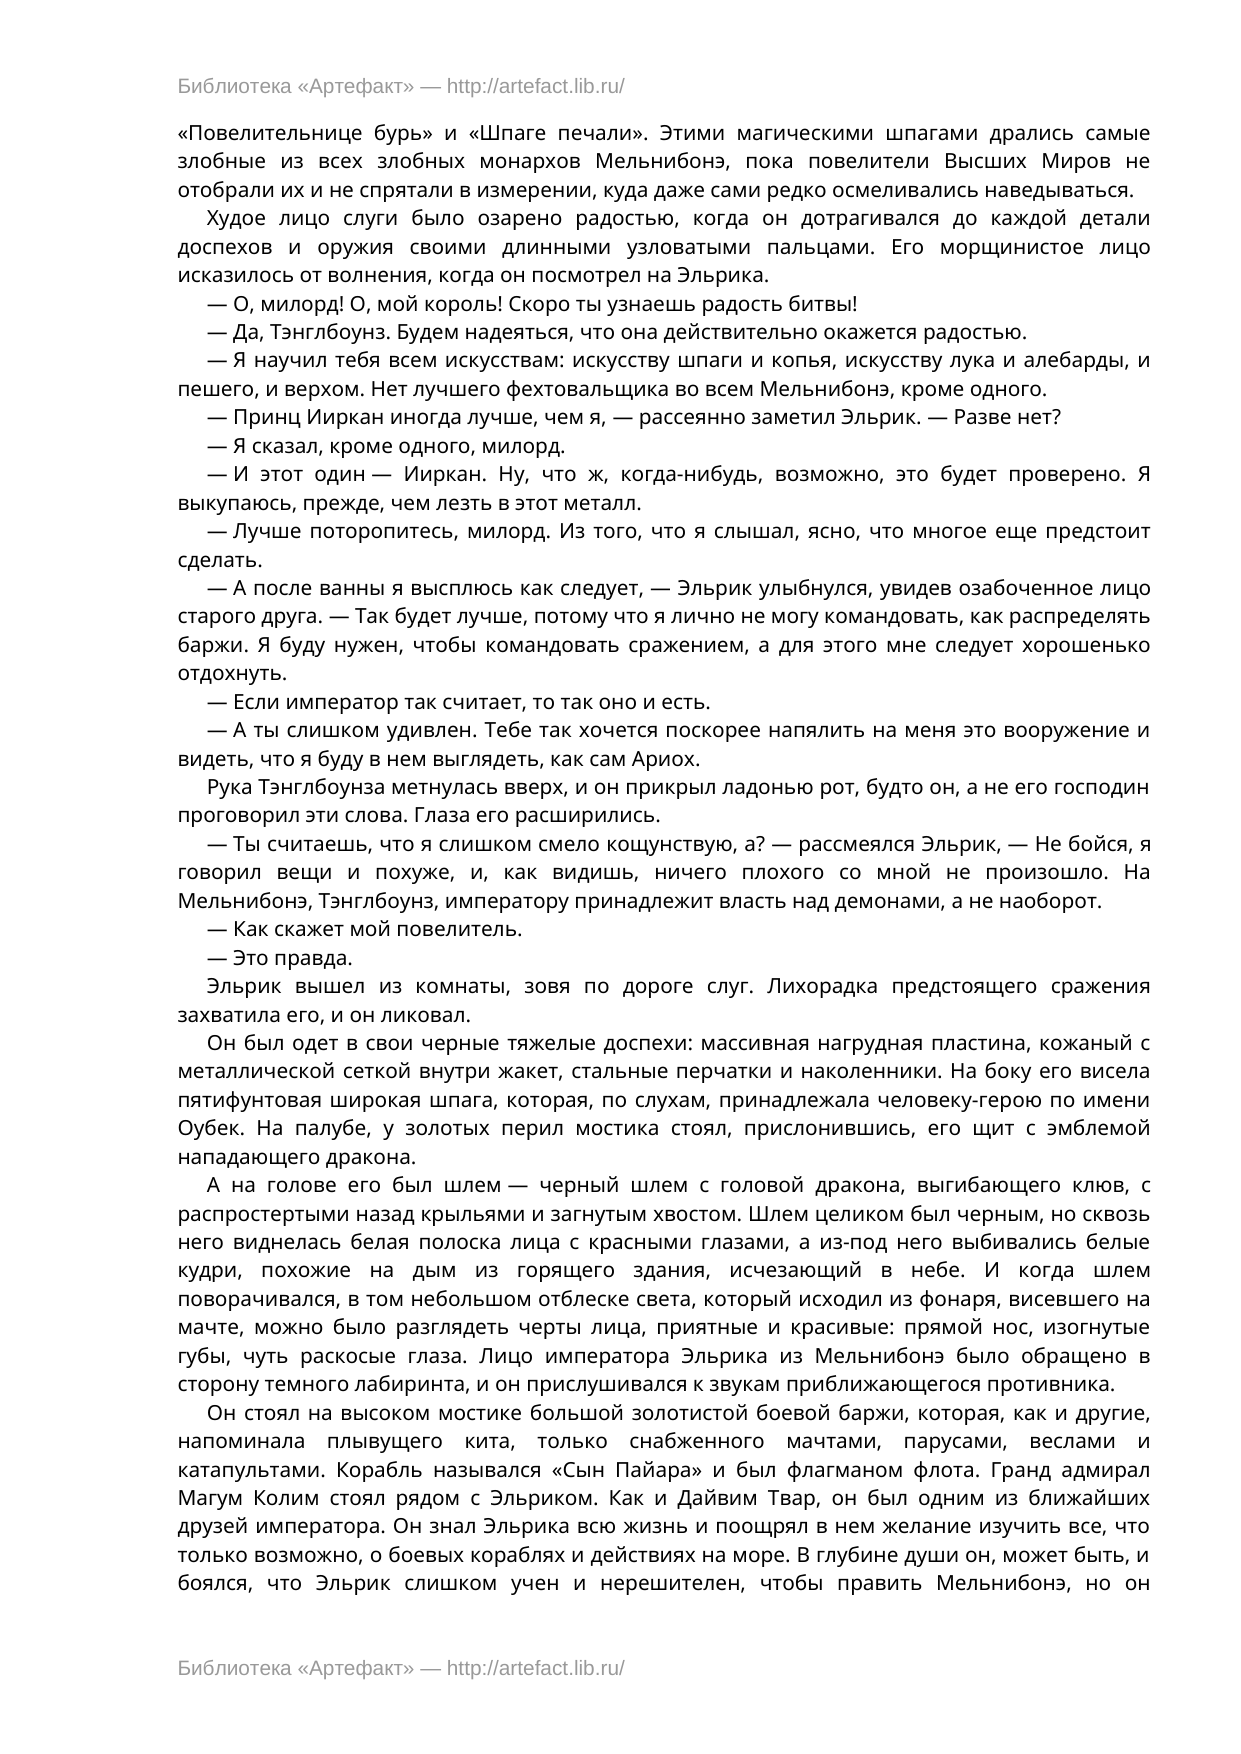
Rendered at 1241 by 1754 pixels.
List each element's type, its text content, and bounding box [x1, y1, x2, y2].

text — О, милорд! О, мой король! Скоро ты узнаешь радость битвы! [177, 289, 1152, 317]
text Эльрик вышел из комнаты, зовя по дороге слуг. Лихорадка предстоящего сражения захватила его, и он ликовал. [177, 971, 1152, 1028]
text — Это правда. [177, 943, 1152, 971]
text — А ты слишком удивлен. Тебе так хочется поскорее напялить на меня это вооружение и видеть, что я буду в нем выглядеть, как сам Ариох. [177, 715, 1152, 772]
text Худое лицо слуги было озарено радостью, когда он дотрагивался до каждой детали доспехов и оружия своими длинными узловатыми пальцами. Его морщинистое лицо исказилось от волнения, когда он посмотрел на Эльрика. [177, 203, 1152, 289]
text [177, 1398, 1152, 1597]
text — Как скажет мой повелитель. [177, 914, 1152, 943]
text — И этот один — Ииркан. Ну, что ж, когда-нибудь, возможно, это будет проверено. Я выкупаюсь, прежде, чем лезть в этот металл. [177, 459, 1152, 516]
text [177, 118, 1152, 203]
text — Я научил тебя всем искусствам: искусству шпаги и копья, искусству лука и алебарды, и пешего, и верхом. Нет лучшего фехтовальщика во всем Мельнибонэ, кроме одного. [177, 346, 1152, 402]
text — Если император так считает, то так оно и есть. [177, 687, 1152, 715]
text А на голове его был шлем — черный шлем с головой дракона, выгибающего клюв, с распростертыми назад крыльями и загнутым хвостом. Шлем целиком был черным, но сквозь него виднелась белая полоска лица с красными глазами, а из-под него выбивались белые кудри, похожие на дым из горящего здания, исчезающий в небе. И когда шлем поворачивался, в том небольшом отблеске света, который исходил из фонаря, висевшего на мачте, можно было разглядеть черты лица, приятные и красивые: прямой нос, изогнутые губы, чуть раскосые глаза. Лицо императора Эльрика из Мельнибонэ было обращено в сторону темного лабиринта, и он прислушивался к звукам приближающегося противника. [177, 1170, 1152, 1398]
text — А после ванны я высплюсь как следует, — Эльрик улыбнулся, увидев озабоченное лицо старого друга. — Так будет лучше, потому что я лично не могу командовать, как распределять баржи. Я буду нужен, чтобы командовать сражением, а для этого мне следует хорошенько отдохнуть. [177, 573, 1152, 687]
text — Я сказал, кроме одного, милорд. [177, 431, 1152, 459]
text — Лучше поторопитесь, милорд. Из того, что я слышал, ясно, что многое еще предстоит сделать. [177, 516, 1152, 573]
text Он был одет в свои черные тяжелые доспехи: массивная нагрудная пластина, кожаный с металлической сеткой внутри жакет, стальные перчатки и наколенники. На боку его висела пятифунтовая широкая шпага, которая, по слухам, принадлежала человеку-герою по имени Оубек. На палубе, у золотых перил мостика стоял, прислонившись, его щит с эмблемой нападающего дракона. [177, 1028, 1152, 1170]
text — Да, Тэнглбоунз. Будем надеяться, что она действительно окажется радостью. [177, 317, 1152, 346]
text Рука Тэнглбоунза метнулась вверх, и он прикрыл ладонью рот, будто он, а не его господин проговорил эти слова. Глаза его расширились. [177, 772, 1152, 829]
text — Ты считаешь, что я слишком смело кощунствую, а? — рассмеялся Эльрик, — Не бойся, я говорил вещи и похуже, и, как видишь, ничего плохого со мной не произошло. На Мельнибонэ, Тэнглбоунз, императору принадлежит власть над демонами, а не наоборот. [177, 829, 1152, 914]
text — Принц Ииркан иногда лучше, чем я, — рассеянно заметил Эльрик. — Разве нет? [177, 402, 1152, 431]
